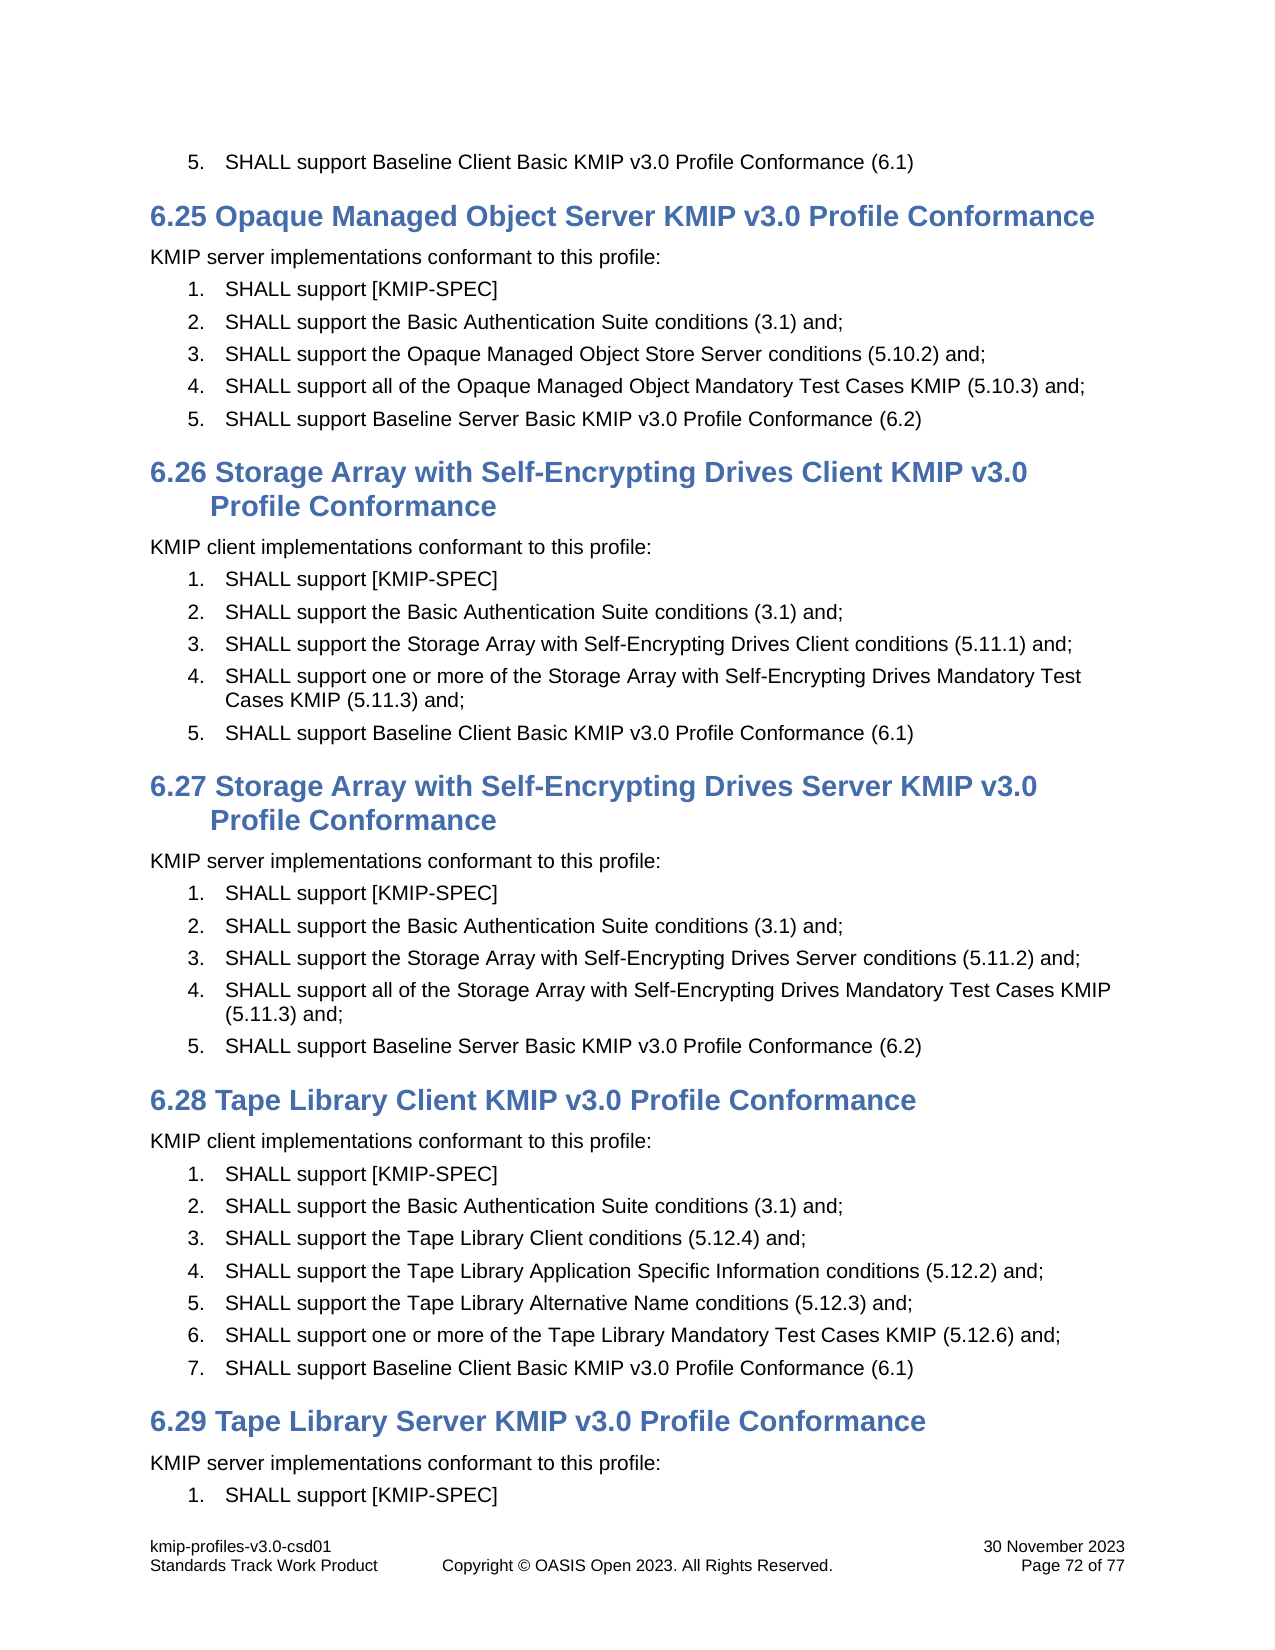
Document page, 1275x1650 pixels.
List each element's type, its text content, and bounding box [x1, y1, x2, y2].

list SHALL support all of the Opaque Managed Object Mandatory Test Cases KMIP (5.10.3) and; [187, 374, 1125, 398]
list SHALL support the Basic Authentication Suite conditions (3.1) and; [187, 913, 1125, 937]
list SHALL support the Tape Library Application Specific Information conditions (5.12.2) and; [187, 1258, 1125, 1282]
list SHALL support the Storage Array with Self-Encrypting Drives Client conditions (5.11.1) and; [187, 632, 1125, 656]
list SHALL support the Opaque Managed Object Store Server conditions (5.10.2) and; [187, 342, 1125, 366]
list SHALL support the Tape Library Client conditions (5.12.4) and; [187, 1226, 1125, 1250]
list SHALL support [KMIP-SPEC] [187, 567, 1125, 591]
list SHALL support Baseline Server Basic KMIP v3.0 Profile Conformance (6.2) [187, 1034, 1125, 1058]
list SHALL support Baseline Client Basic KMIP v3.0 Profile Conformance (6.1) [187, 150, 1125, 174]
list SHALL support one or more of the Tape Library Mandatory Test Cases KMIP (5.12.6) and; [187, 1323, 1125, 1347]
text KMIP server implementations conformant to this profile: [150, 245, 1125, 269]
list SHALL support Baseline Server Basic KMIP v3.0 Profile Conformance (6.2) [187, 406, 1125, 430]
list SHALL support the Basic Authentication Suite conditions (3.1) and; [187, 1194, 1125, 1218]
list SHALL support one or more of the Storage Array with Self-Encrypting Drives Mandatory Test Cases KMIP (5.11.3) and; [187, 664, 1125, 712]
text KMIP client implementations conformant to this profile: [150, 1129, 1125, 1153]
subtitle Storage Array with Self-Encrypting Drives Server KMIP v3.0 Profile Conformance [150, 769, 1125, 836]
list SHALL support the Storage Array with Self-Encrypting Drives Server conditions (5.11.2) and; [187, 946, 1125, 970]
subtitle Opaque Managed Object Server KMIP v3.0 Profile Conformance [150, 199, 1125, 232]
list SHALL support [KMIP-SPEC] [187, 1162, 1125, 1186]
list SHALL support the Basic Authentication Suite conditions (3.1) and; [187, 309, 1125, 333]
subtitle Storage Array with Self-Encrypting Drives Client KMIP v3.0 Profile Conformance [150, 455, 1125, 522]
subtitle Tape Library Server KMIP v3.0 Profile Conformance [150, 1404, 1125, 1438]
text KMIP server implementations conformant to this profile: [150, 849, 1125, 873]
list SHALL support Baseline Client Basic KMIP v3.0 Profile Conformance (6.1) [187, 720, 1125, 744]
list SHALL support [KMIP-SPEC] [187, 277, 1125, 301]
subtitle Tape Library Client KMIP v3.0 Profile Conformance [150, 1083, 1125, 1117]
text KMIP server implementations conformant to this profile: [150, 1450, 1125, 1474]
list SHALL support [KMIP-SPEC] [187, 1483, 1125, 1507]
text KMIP client implementations conformant to this profile: [150, 535, 1125, 559]
list SHALL support Baseline Client Basic KMIP v3.0 Profile Conformance (6.1) [187, 1355, 1125, 1379]
list SHALL support all of the Storage Array with Self-Encrypting Drives Mandatory Test Cases KMIP (5.11.3) and; [187, 978, 1125, 1026]
list SHALL support the Basic Authentication Suite conditions (3.1) and; [187, 599, 1125, 623]
list SHALL support the Tape Library Alternative Name conditions (5.12.3) and; [187, 1291, 1125, 1315]
list SHALL support [KMIP-SPEC] [187, 881, 1125, 905]
